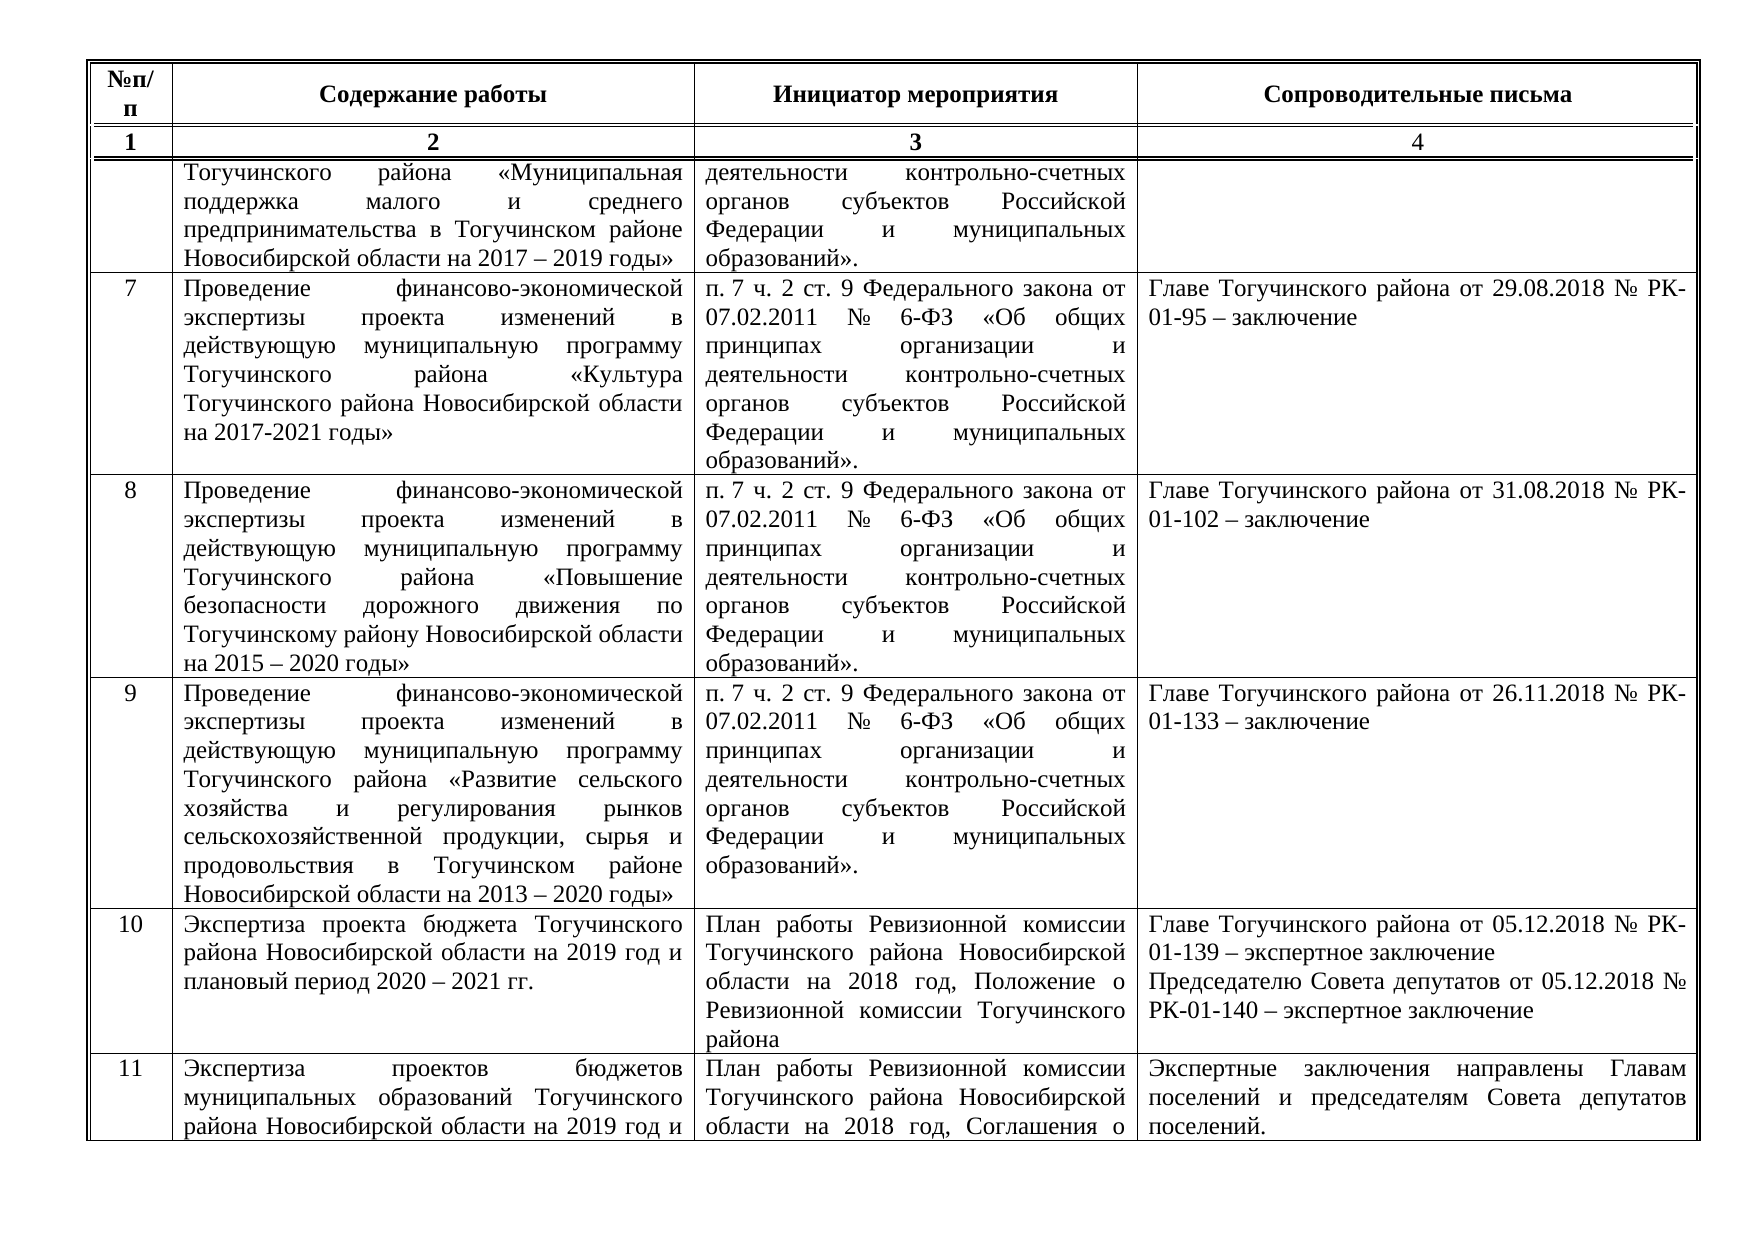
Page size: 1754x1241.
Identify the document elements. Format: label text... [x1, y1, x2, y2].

table_cell 6 [89, 156, 172, 272]
table_header №п/п [91, 64, 172, 123]
table_cell Проведение финансово-экономической экспертизы проекта изменений в действующую муниципальную программу Тогучинского района «Повышение безопасности дорожного движения по Тогучинскому району Новосибирской области на 2015 – 2020 годы» [173, 475, 694, 677]
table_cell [173, 1054, 694, 1140]
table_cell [695, 161, 1137, 272]
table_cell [1138, 1054, 1696, 1140]
table_header Содержание работы [173, 64, 694, 123]
table_cell 8 [91, 475, 172, 677]
table_cell 10 [91, 909, 172, 1052]
table_cell Проведение финансово-экономической экспертизы проекта изменений в действующую муниципальную программу Тогучинского района «Развитие сельского хозяйства и регулирования рынков сельскохозяйственной продукции, сырья и продовольствия в Тогучинском районе Новосибирской области на 2013 – 2020 годы» [173, 678, 694, 908]
table_cell Проведение финансово-экономической экспертизы проекта изменений в действующую муниципальную программу Тогучинского района «Культура Тогучинского района Новосибирской области на 2017-2021 годы» [173, 273, 694, 474]
table_cell 7 [91, 273, 172, 474]
table_cell Главе Тогучинского района от 26.11.2018 № РК-01-133 – заключение [1138, 678, 1696, 908]
table_cell 3 [695, 127, 1137, 156]
table_cell Главе Тогучинского района от 29.08.2018 № РК-01-95 – заключение [1138, 273, 1696, 474]
table_cell 1 [89, 123, 172, 156]
table_header Инициатор мероприятия [695, 64, 1137, 123]
table_cell Главе Тогучинского района от 31.08.2018 № РК-01-102 – заключение [1138, 475, 1696, 677]
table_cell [695, 1054, 1137, 1140]
table_header Сопроводительные письма [1138, 64, 1696, 123]
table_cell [173, 161, 694, 272]
table_cell 11 [91, 1054, 172, 1140]
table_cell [1138, 156, 1698, 272]
table_cell 9 [91, 678, 172, 908]
table_cell Главе Тогучинского района от 05.12.2018 № РК-01-139 – экспертное заключение Председателю Совета депутатов от 05.12.2018 № РК-01-140 – экспертное заключение [1138, 909, 1696, 1052]
table_cell 2 [173, 127, 694, 156]
table_cell Экспертиза проекта бюджета Тогучинского района Новосибирской области на 2019 год и плановый период 2020 – 2021 гг. [173, 909, 694, 1052]
table_cell План работы Ревизионной комиссии Тогучинского района Новосибирской области на 2018 год, Положение о Ревизионной комиссии Тогучинского района [695, 909, 1137, 1052]
table_cell 4 [1138, 123, 1698, 156]
